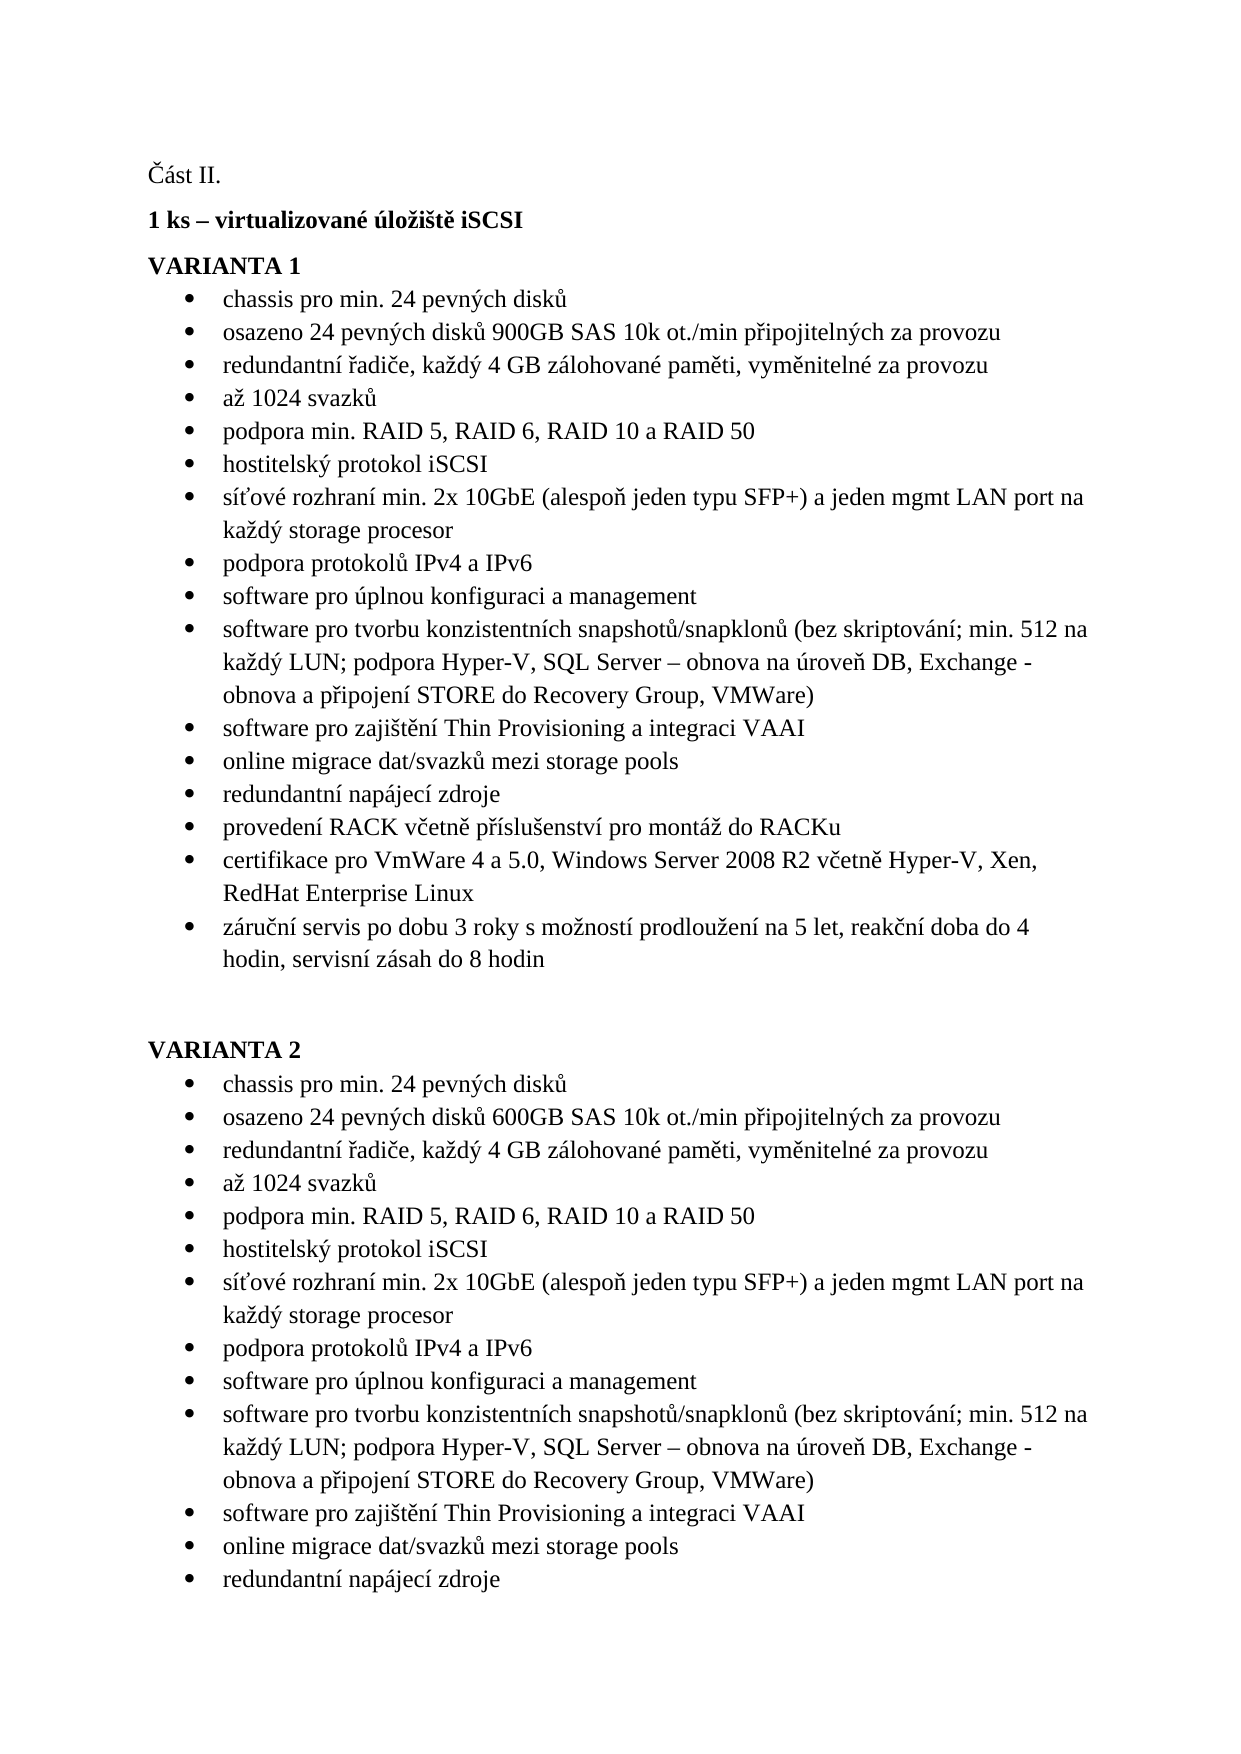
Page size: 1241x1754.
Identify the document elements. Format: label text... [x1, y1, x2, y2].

list redundantní napájecí zdroje [185, 779, 1093, 808]
list podpora min. RAID 5, RAID 6, RAID 10 a RAID 50 [185, 416, 1093, 445]
list až 1024 svazků [185, 1168, 1093, 1196]
list síťové rozhraní min. 2x 10GbE (alespoň jeden typu SFP+) a jeden mgmt LAN port na každý storage procesor [185, 1267, 1093, 1328]
list online migrace dat/svazků mezi storage pools [185, 1531, 1093, 1560]
list redundantní řadiče, každý 4 GB zálohované paměti, vyměnitelné za provozu [185, 1135, 1093, 1163]
list hostitelský protokol iSCSI [185, 449, 1093, 478]
list software pro úplnou konfiguraci a management [185, 581, 1093, 610]
list osazeno 24 pevných disků 900GB SAS 10k ot./min připojitelných za provozu [185, 317, 1093, 346]
list podpora protokolů IPv4 a IPv6 [185, 548, 1093, 577]
list síťové rozhraní min. 2x 10GbE (alespoň jeden typu SFP+) a jeden mgmt LAN port na každý storage procesor [185, 482, 1093, 544]
text 1 ks – virtualizované úložiště iSCSI [148, 206, 1093, 234]
list software pro úplnou konfiguraci a management [185, 1366, 1093, 1394]
list redundantní řadiče, každý 4 GB zálohované paměti, vyměnitelné za provozu [185, 350, 1093, 379]
list hostitelský protokol iSCSI [185, 1234, 1093, 1262]
text VARIANTA 1 [148, 251, 1093, 280]
list software pro zajištění Thin Provisioning a integraci VAAI [185, 1498, 1093, 1527]
list chassis pro min. 24 pevných disků [185, 1069, 1093, 1097]
list podpora protokolů IPv4 a IPv6 [185, 1333, 1093, 1362]
list podpora min. RAID 5, RAID 6, RAID 10 a RAID 50 [185, 1201, 1093, 1229]
list certifikace pro VmWare 4 a 5.0, Windows Server 2008 R2 včetně Hyper-V, Xen, RedHat Enterprise Linux [185, 846, 1093, 907]
list software pro tvorbu konzistentních snapshotů/snapklonů (bez skriptování; min. 512 na každý LUN; podpora Hyper-V, SQL Server – obnova na úroveň DB, Exchange - obnova a připojení STORE do Recovery Group, VMWare) [185, 614, 1093, 709]
list záruční servis po dobu 3 roky s možností prodloužení na 5 let, reakční doba do 4 hodin, servisní zásah do 8 hodin [185, 912, 1093, 973]
list chassis pro min. 24 pevných disků [185, 284, 1093, 313]
list software pro tvorbu konzistentních snapshotů/snapklonů (bez skriptování; min. 512 na každý LUN; podpora Hyper-V, SQL Server – obnova na úroveň DB, Exchange - obnova a připojení STORE do Recovery Group, VMWare) [185, 1399, 1093, 1494]
text Část II. [148, 160, 1093, 189]
list až 1024 svazků [185, 383, 1093, 412]
list online migrace dat/svazků mezi storage pools [185, 746, 1093, 775]
list software pro zajištění Thin Provisioning a integraci VAAI [185, 713, 1093, 742]
list redundantní napájecí zdroje [185, 1564, 1093, 1593]
text VARIANTA 2 [148, 1036, 1093, 1064]
list osazeno 24 pevných disků 600GB SAS 10k ot./min připojitelných za provozu [185, 1102, 1093, 1130]
list provedení RACK včetně příslušenství pro montáž do RACKu [185, 812, 1093, 841]
